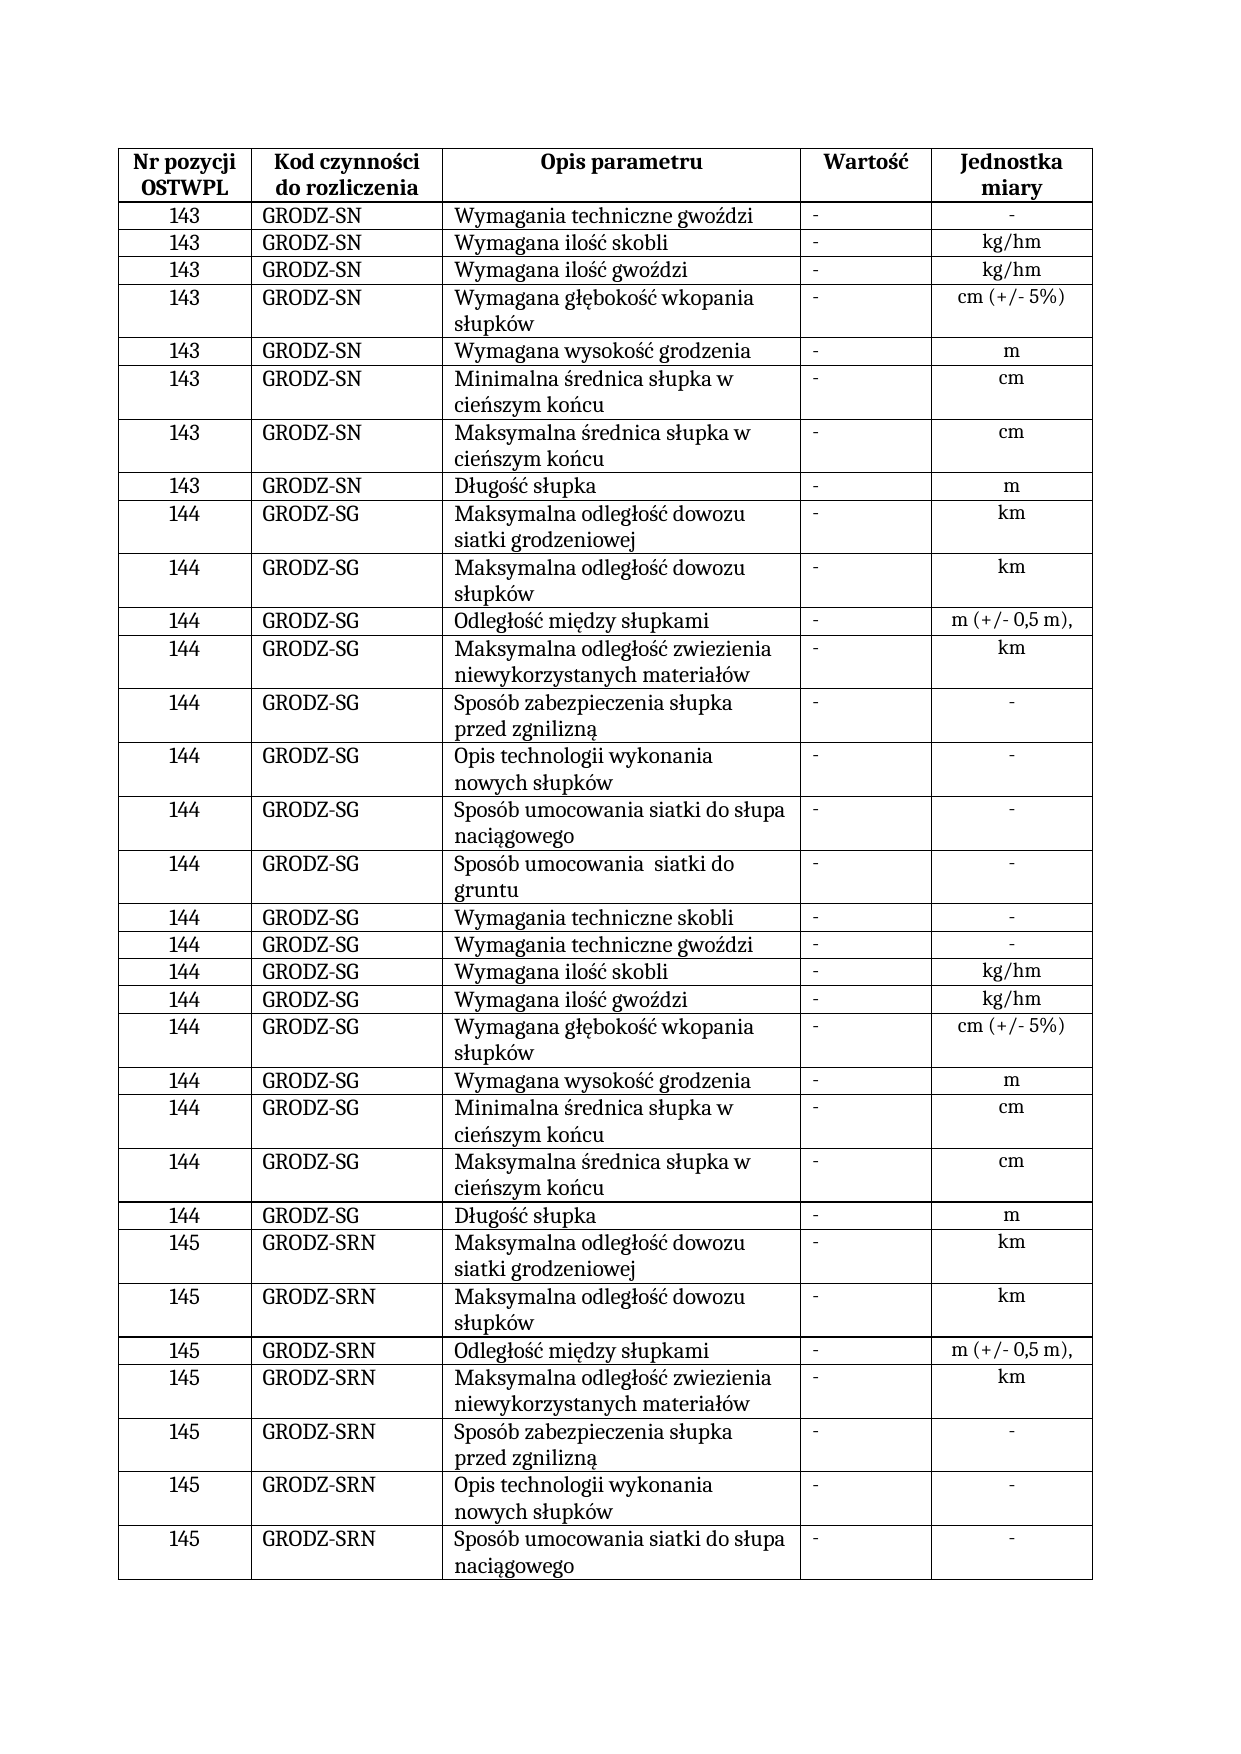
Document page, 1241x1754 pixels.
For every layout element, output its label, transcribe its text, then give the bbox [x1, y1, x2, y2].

table_cell 144 [119, 904, 251, 931]
table_cell kg/hm [932, 257, 1092, 283]
table_cell Długość słupka [443, 1203, 800, 1229]
table_cell Maksymalna średnica słupka w cieńszym końcu [443, 420, 800, 472]
table_cell - [801, 203, 931, 229]
table_cell 143 [119, 473, 251, 499]
table_cell Opis technologii wykonania nowych słupków [443, 1472, 800, 1525]
table_cell Maksymalna odległość dowozu siatki grodzeniowej [443, 1230, 800, 1283]
table_cell 144 [119, 851, 251, 903]
table_cell 143 [119, 203, 251, 229]
table_cell GRODZ-SN [252, 257, 442, 283]
table_cell - [801, 608, 931, 634]
table_cell Wymagania techniczne gwoździ [443, 203, 800, 229]
table_cell - [801, 1068, 931, 1094]
table_cell Wymagana ilość gwoździ [443, 257, 800, 283]
table_cell GRODZ-SN [252, 338, 442, 365]
table_cell m [932, 1068, 1092, 1094]
table_cell - [801, 1230, 931, 1283]
table_cell 144 [119, 608, 251, 634]
table_cell - [801, 1014, 931, 1067]
table_cell Wymagana ilość skobli [443, 959, 800, 985]
table_cell - [801, 689, 931, 742]
table_cell Maksymalna odległość zwiezienia niewykorzystanych materiałów [443, 636, 800, 688]
table_cell GRODZ-SG [252, 554, 442, 607]
table_cell GRODZ-SG [252, 743, 442, 796]
table_cell GRODZ-SG [252, 904, 442, 931]
table_cell - [932, 743, 1092, 796]
table_cell Sposób zabezpieczenia słupka przed zgnilizną [443, 689, 800, 742]
table_cell 144 [119, 1203, 251, 1229]
table_cell Wymagana ilość gwoździ [443, 986, 800, 1013]
table_cell 144 [119, 986, 251, 1013]
table_cell Odległość między słupkami [443, 608, 800, 634]
table_cell - [801, 554, 931, 607]
table_cell 144 [119, 554, 251, 607]
table_cell GRODZ-SG [252, 1095, 442, 1148]
table_cell - [932, 797, 1092, 849]
table_cell - [932, 203, 1092, 229]
table_cell GRODZ-SRN [252, 1230, 442, 1283]
table_cell m (+/- 0,5 m), [932, 1338, 1092, 1364]
table_cell GRODZ-SRN [252, 1472, 442, 1525]
table_cell - [801, 1419, 931, 1471]
table_header Opis parametru [443, 149, 800, 201]
table_header Nr pozycji OSTWPL [119, 149, 251, 201]
table_cell Wymagania techniczne skobli [443, 904, 800, 931]
table_cell GRODZ-SN [252, 230, 442, 256]
table_cell - [932, 1419, 1092, 1471]
table_header Wartość [801, 149, 931, 201]
table_cell - [801, 743, 931, 796]
table_cell GRODZ-SRN [252, 1365, 442, 1417]
table_cell kg/hm [932, 959, 1092, 985]
table_cell 145 [119, 1338, 251, 1364]
table_cell - [801, 904, 931, 931]
table_cell 143 [119, 230, 251, 256]
table_cell Maksymalna odległość dowozu siatki grodzeniowej [443, 501, 800, 553]
table_cell GRODZ-SG [252, 689, 442, 742]
table_cell - [801, 420, 931, 472]
table_cell - [801, 1149, 931, 1201]
table_cell 144 [119, 1095, 251, 1148]
table_cell cm [932, 420, 1092, 472]
table_cell 143 [119, 285, 251, 337]
table_cell - [801, 1472, 931, 1525]
table_cell 145 [119, 1230, 251, 1283]
table_cell GRODZ-SN [252, 420, 442, 472]
table_cell kg/hm [932, 230, 1092, 256]
table_cell - [801, 1203, 931, 1229]
table_cell - [801, 959, 931, 985]
table_cell - [801, 338, 931, 365]
table_cell 145 [119, 1472, 251, 1525]
table_cell 145 [119, 1419, 251, 1471]
table_cell m (+/- 0,5 m), [932, 608, 1092, 634]
table_cell - [801, 1338, 931, 1364]
table_cell - [932, 1526, 1092, 1579]
table_cell km [932, 554, 1092, 607]
table_cell - [932, 904, 1092, 931]
table_cell 144 [119, 636, 251, 688]
table_cell GRODZ-SN [252, 203, 442, 229]
table_cell cm (+/- 5%) [932, 1014, 1092, 1067]
table_cell Wymagana wysokość grodzenia [443, 338, 800, 365]
table_cell GRODZ-SG [252, 636, 442, 688]
table_cell km [932, 636, 1092, 688]
table_cell 144 [119, 932, 251, 958]
table_cell Wymagana głębokość wkopania słupków [443, 1014, 800, 1067]
table_cell GRODZ-SG [252, 1068, 442, 1094]
table_cell cm (+/- 5%) [932, 285, 1092, 337]
table_cell GRODZ-SG [252, 1203, 442, 1229]
table_cell 144 [119, 689, 251, 742]
table_cell - [801, 1095, 931, 1148]
table_cell - [801, 986, 931, 1013]
table_cell GRODZ-SG [252, 986, 442, 1013]
table_cell 143 [119, 366, 251, 418]
table_cell GRODZ-SN [252, 473, 442, 499]
table_cell Sposób umocowania siatki do słupa naciągowego [443, 797, 800, 849]
table_cell - [932, 689, 1092, 742]
table_cell Wymagana wysokość grodzenia [443, 1068, 800, 1094]
table_cell GRODZ-SG [252, 797, 442, 849]
table_cell Maksymalna średnica słupka w cieńszym końcu [443, 1149, 800, 1201]
table_cell GRODZ-SRN [252, 1526, 442, 1579]
table_header Kod czynności do rozliczenia [252, 149, 442, 201]
table_cell Długość słupka [443, 473, 800, 499]
table_cell - [801, 932, 931, 958]
table_cell m [932, 473, 1092, 499]
table_cell - [801, 501, 931, 553]
table_cell 143 [119, 420, 251, 472]
table_cell - [801, 1365, 931, 1417]
table_cell GRODZ-SG [252, 959, 442, 985]
table_cell GRODZ-SG [252, 851, 442, 903]
table_cell 144 [119, 1068, 251, 1094]
table_cell 145 [119, 1526, 251, 1579]
table_cell - [801, 851, 931, 903]
table_cell cm [932, 1149, 1092, 1201]
table_cell cm [932, 1095, 1092, 1148]
table_cell Wymagania techniczne gwoździ [443, 932, 800, 958]
table_cell GRODZ-SG [252, 1014, 442, 1067]
table_cell 145 [119, 1284, 251, 1336]
table_cell - [801, 1284, 931, 1336]
table_cell 145 [119, 1365, 251, 1417]
table_cell 144 [119, 743, 251, 796]
table_cell GRODZ-SG [252, 501, 442, 553]
table_cell 144 [119, 1149, 251, 1201]
table_cell Odległość między słupkami [443, 1338, 800, 1364]
table_cell - [801, 285, 931, 337]
table_cell 144 [119, 501, 251, 553]
table_cell - [801, 366, 931, 418]
table_cell Wymagana głębokość wkopania słupków [443, 285, 800, 337]
table_cell - [932, 932, 1092, 958]
table_cell GRODZ-SN [252, 366, 442, 418]
table_cell Minimalna średnica słupka w cieńszym końcu [443, 1095, 800, 1148]
table_cell GRODZ-SG [252, 608, 442, 634]
table_cell Minimalna średnica słupka w cieńszym końcu [443, 366, 800, 418]
table_cell - [801, 473, 931, 499]
table_cell - [932, 1472, 1092, 1525]
table_cell cm [932, 366, 1092, 418]
table_cell m [932, 338, 1092, 365]
table_cell Opis technologii wykonania nowych słupków [443, 743, 800, 796]
table_cell 144 [119, 797, 251, 849]
table_cell - [801, 257, 931, 283]
table_cell GRODZ-SRN [252, 1338, 442, 1364]
table_cell GRODZ-SG [252, 932, 442, 958]
table_cell 143 [119, 338, 251, 365]
table_cell Wymagana ilość skobli [443, 230, 800, 256]
table_cell m [932, 1203, 1092, 1229]
table_cell GRODZ-SRN [252, 1284, 442, 1336]
table_cell kg/hm [932, 986, 1092, 1013]
table_cell - [801, 1526, 931, 1579]
table_cell km [932, 501, 1092, 553]
table_cell Maksymalna odległość dowozu słupków [443, 554, 800, 607]
table_cell km [932, 1230, 1092, 1283]
table_cell - [801, 797, 931, 849]
table_cell Maksymalna odległość zwiezienia niewykorzystanych materiałów [443, 1365, 800, 1417]
table_cell 143 [119, 257, 251, 283]
table_cell km [932, 1365, 1092, 1417]
table_cell - [801, 230, 931, 256]
table_cell Sposób zabezpieczenia słupka przed zgnilizną [443, 1419, 800, 1471]
table_cell Maksymalna odległość dowozu słupków [443, 1284, 800, 1336]
table_cell 144 [119, 1014, 251, 1067]
table_cell 144 [119, 959, 251, 985]
table_cell km [932, 1284, 1092, 1336]
table_cell - [932, 851, 1092, 903]
table_cell GRODZ-SN [252, 285, 442, 337]
table_cell Sposób umocowania siatki do gruntu [443, 851, 800, 903]
table_cell - [801, 636, 931, 688]
table_cell GRODZ-SRN [252, 1419, 442, 1471]
table_cell GRODZ-SG [252, 1149, 442, 1201]
table_cell Sposób umocowania siatki do słupa naciągowego [443, 1526, 800, 1579]
table_header Jednostka miary [932, 149, 1092, 201]
